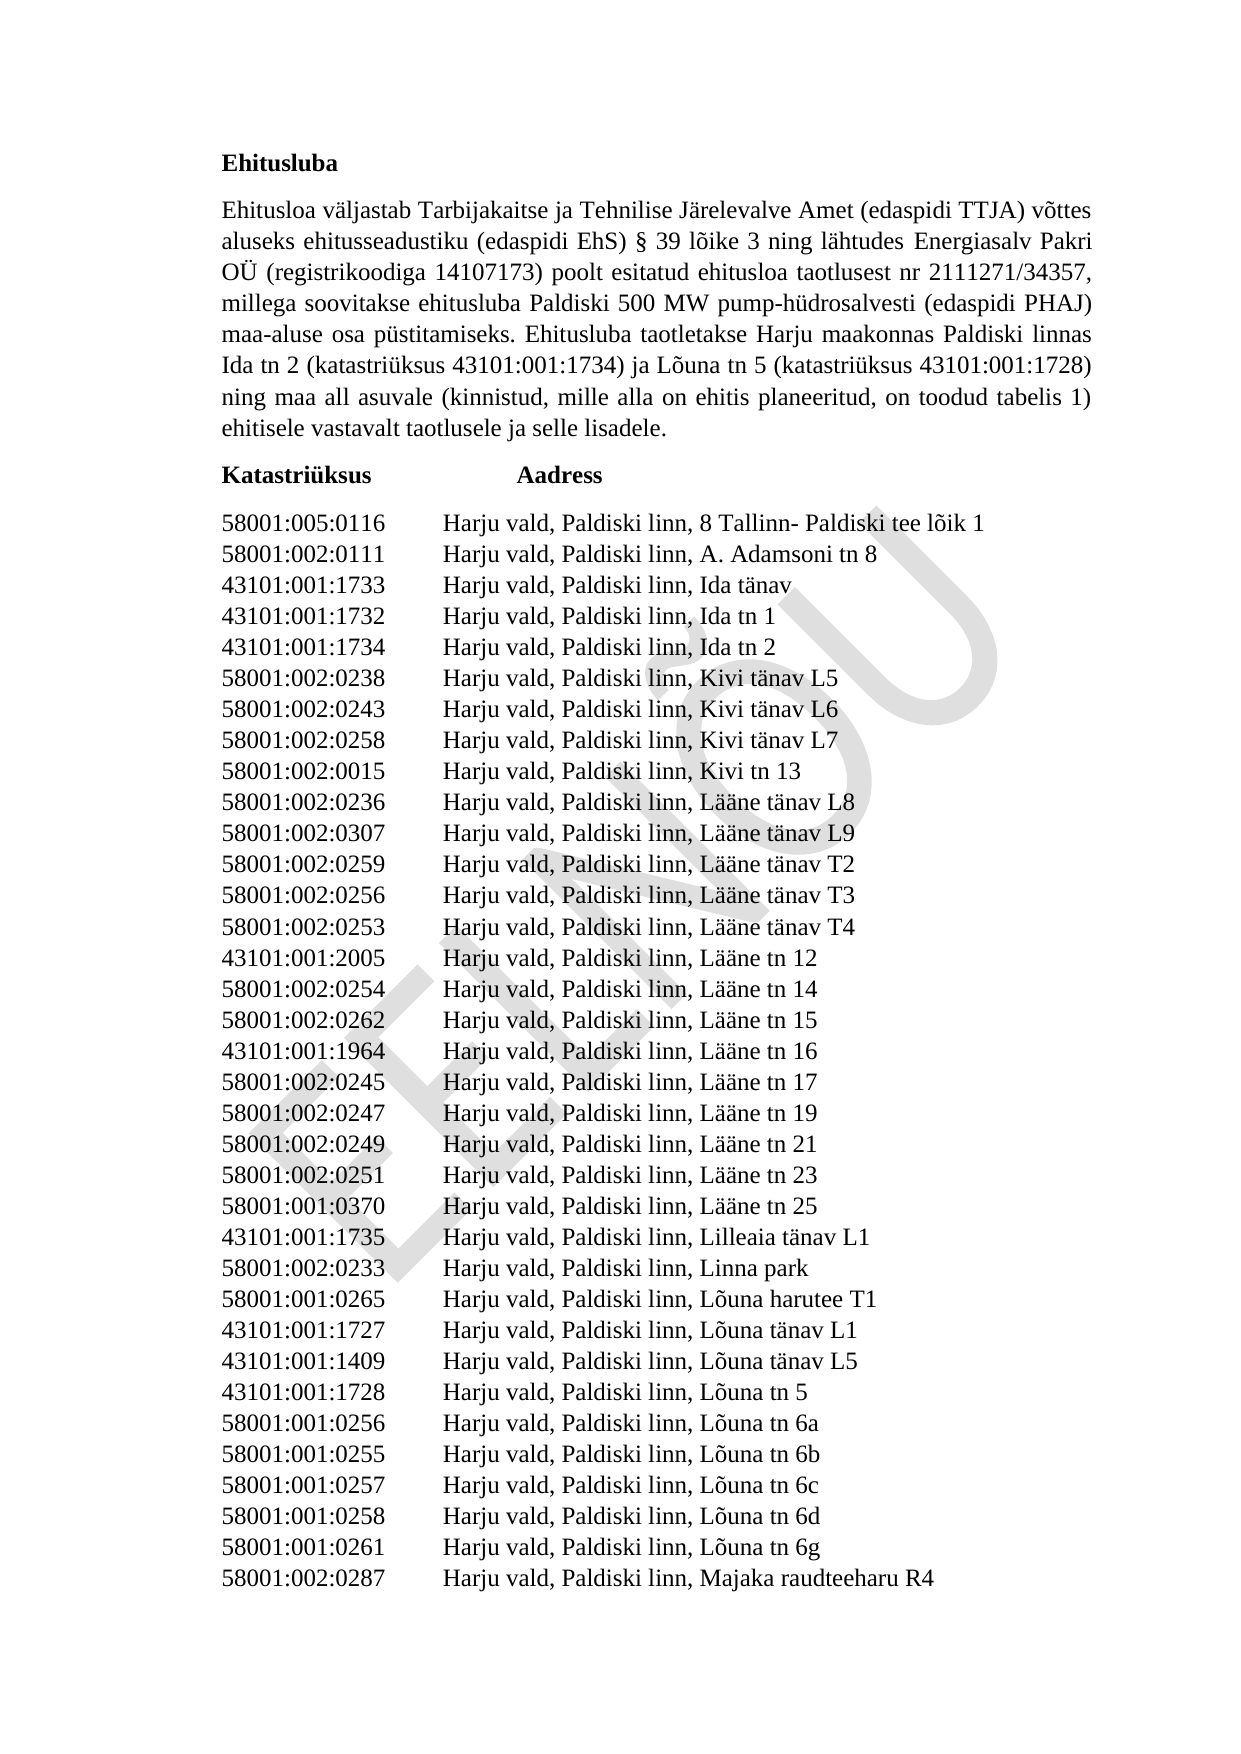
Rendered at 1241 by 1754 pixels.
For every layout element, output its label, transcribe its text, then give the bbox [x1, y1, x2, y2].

text 43101:001:1735 Harju vald, Paldiski linn, Lilleaia tänav L1 [221, 1222, 1093, 1251]
text 58001:005:0116 Harju vald, Paldiski linn, 8 Tallinn- Paldiski tee lõik 1 [221, 508, 1093, 537]
text 58001:002:0259 Harju vald, Paldiski linn, Lääne tänav T2 [221, 849, 1093, 878]
text 58001:002:0251 Harju vald, Paldiski linn, Lääne tn 23 [221, 1160, 1093, 1189]
text 43101:001:1732 Harju vald, Paldiski linn, Ida tn 1 [221, 601, 1093, 630]
text 58001:002:0256 Harju vald, Paldiski linn, Lääne tänav T3 [221, 881, 1093, 909]
text 43101:001:1734 Harju vald, Paldiski linn, Ida tn 2 [221, 632, 1093, 661]
text 58001:002:0245 Harju vald, Paldiski linn, Lääne tn 17 [221, 1067, 1093, 1096]
text 58001:001:0258 Harju vald, Paldiski linn, Lõuna tn 6d [221, 1501, 1093, 1530]
text 58001:001:0370 Harju vald, Paldiski linn, Lääne tn 25 [221, 1191, 1093, 1220]
text Ehitusloa väljastab Tarbijakaitse ja Tehnilise Järelevalve Amet (edaspidi TTJA) võttes aluseks ehitusseadustiku (edaspidi EhS) § 39 lõike 3 ning lähtudes Energiasalv Pakri OÜ (registrikoodiga 14107173) poolt esitatud ehitusloa taotlusest nr 2111271/34357, millega soovitakse ehitusluba Paldiski 500 MW pump-hüdrosalvesti (edaspidi PHAJ) maa-aluse osa püstitamiseks. Ehitusluba taotletakse Harju maakonnas Paldiski linnas Ida tn 2 (katastriüksus 43101:001:1734) ja Lõuna tn 5 (katastriüksus 43101:001:1728) ning maa all asuvale (kinnistud, mille alla on ehitis planeeritud, on toodud tabelis 1) ehitisele vastavalt taotlusele ja selle lisadele. [221, 195, 1093, 441]
text 43101:001:2005 Harju vald, Paldiski linn, Lääne tn 12 [221, 943, 1093, 971]
text 58001:001:0257 Harju vald, Paldiski linn, Lõuna tn 6c [221, 1470, 1093, 1499]
text 58001:002:0287 Harju vald, Paldiski linn, Majaka raudteeharu R4 [221, 1563, 1093, 1592]
text 58001:001:0265 Harju vald, Paldiski linn, Lõuna harutee T1 [221, 1284, 1093, 1313]
text 58001:002:0236 Harju vald, Paldiski linn, Lääne tänav L8 [221, 787, 1093, 816]
text 43101:001:1409 Harju vald, Paldiski linn, Lõuna tänav L5 [221, 1346, 1093, 1375]
text 58001:001:0255 Harju vald, Paldiski linn, Lõuna tn 6b [221, 1439, 1093, 1468]
text 58001:001:0261 Harju vald, Paldiski linn, Lõuna tn 6g [221, 1532, 1093, 1561]
text 43101:001:1733 Harju vald, Paldiski linn, Ida tänav [221, 570, 1093, 599]
text Ehitusluba [221, 148, 1093, 176]
text 58001:002:0111 Harju vald, Paldiski linn, A. Adamsoni tn 8 [221, 539, 1093, 568]
text 58001:002:0253 Harju vald, Paldiski linn, Lääne tänav T4 [221, 912, 1093, 940]
text 58001:002:0238 Harju vald, Paldiski linn, Kivi tänav L5 [221, 663, 1093, 692]
text 58001:002:0233 Harju vald, Paldiski linn, Linna park [221, 1253, 1093, 1282]
text 58001:002:0258 Harju vald, Paldiski linn, Kivi tänav L7 [221, 725, 1093, 754]
text 58001:002:0262 Harju vald, Paldiski linn, Lääne tn 15 [221, 1005, 1093, 1033]
text 58001:002:0015 Harju vald, Paldiski linn, Kivi tn 13 [221, 756, 1093, 785]
text 58001:002:0243 Harju vald, Paldiski linn, Kivi tänav L6 [221, 694, 1093, 723]
text 58001:002:0307 Harju vald, Paldiski linn, Lääne tänav L9 [221, 818, 1093, 847]
text 43101:001:1727 Harju vald, Paldiski linn, Lõuna tänav L1 [221, 1315, 1093, 1344]
text 58001:001:0256 Harju vald, Paldiski linn, Lõuna tn 6a [221, 1408, 1093, 1437]
text 58001:002:0247 Harju vald, Paldiski linn, Lääne tn 19 [221, 1098, 1093, 1127]
text 58001:002:0254 Harju vald, Paldiski linn, Lääne tn 14 [221, 974, 1093, 1002]
text 58001:002:0249 Harju vald, Paldiski linn, Lääne tn 21 [221, 1129, 1093, 1158]
text 43101:001:1728 Harju vald, Paldiski linn, Lõuna tn 5 [221, 1377, 1093, 1406]
text 43101:001:1964 Harju vald, Paldiski linn, Lääne tn 16 [221, 1036, 1093, 1064]
text Katastriüksus Aadress [221, 460, 1093, 489]
